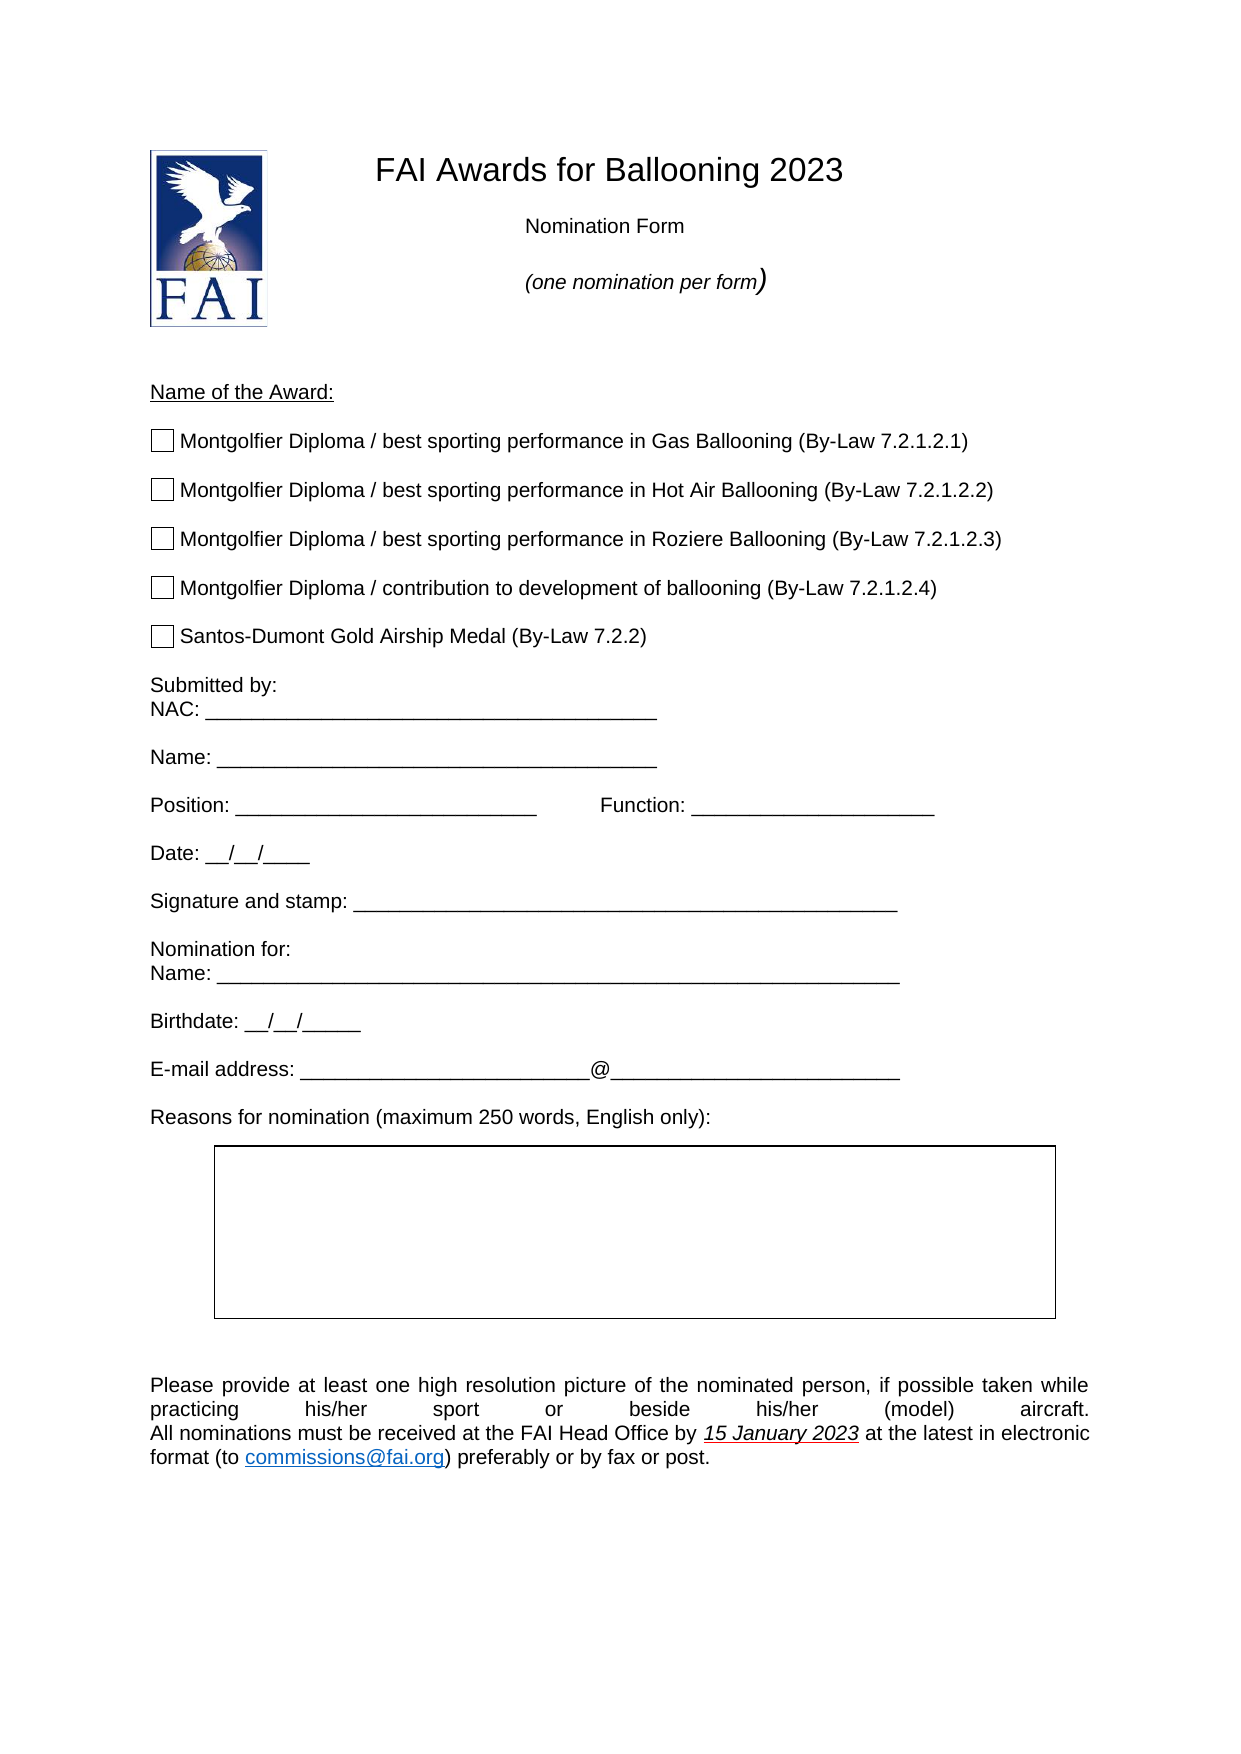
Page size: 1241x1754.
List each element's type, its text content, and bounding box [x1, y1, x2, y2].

text Name: ___________________________________________________________ [150, 961, 1090, 985]
text Montgolfier Diploma / best sporting performance in Roziere Ballooning (By-Law 7.2.1.2.3) [150, 526, 1090, 550]
text E-mail address: _________________________@_________________________ [150, 1057, 1090, 1081]
text Reasons for nomination (maximum 250 words, English only): [150, 1104, 1090, 1128]
text Please provide at least one high resolution picture of the nominated person, if possible taken while practicing his/her sport or beside his/her (model) aircraft. All nominations must be received at the FAI Head Office by 15 January 2023 at the latest in electronic format (to commissions@fai.org) preferably or by fax or post. [150, 1373, 1090, 1469]
text Santos-Dumont Gold Airship Medal (By-Law 7.2.2) [150, 624, 1090, 648]
text Birthdate: __/__/_____ [150, 1009, 1090, 1033]
text NAC: _______________________________________ [150, 697, 1090, 721]
text Montgolfier Diploma / best sporting performance in Gas Ballooning (By-Law 7.2.1.2.1) [150, 428, 1090, 452]
text Montgolfier Diploma / contribution to development of ballooning (By-Law 7.2.1.2.4) [150, 575, 1090, 599]
text Name of the Award: [150, 379, 1090, 403]
text Date: __/__/____ [150, 841, 1090, 865]
text FAI Awards for Ballooning 2023 [268, 150, 1090, 188]
text Montgolfier Diploma / best sporting performance in Hot Air Ballooning (By-Law 7.2.1.2.2) [150, 477, 1090, 501]
text Nomination Form [268, 213, 1090, 237]
picture [150, 150, 268, 327]
text Signature and stamp: _______________________________________________ [150, 889, 1090, 913]
text Position: __________________________ Function: _____________________ [150, 793, 1090, 817]
text Name: ______________________________________ [150, 745, 1090, 769]
text Submitted by: [150, 673, 1090, 697]
text (one nomination per form) [268, 262, 1090, 296]
text Nomination for: [150, 937, 1090, 961]
